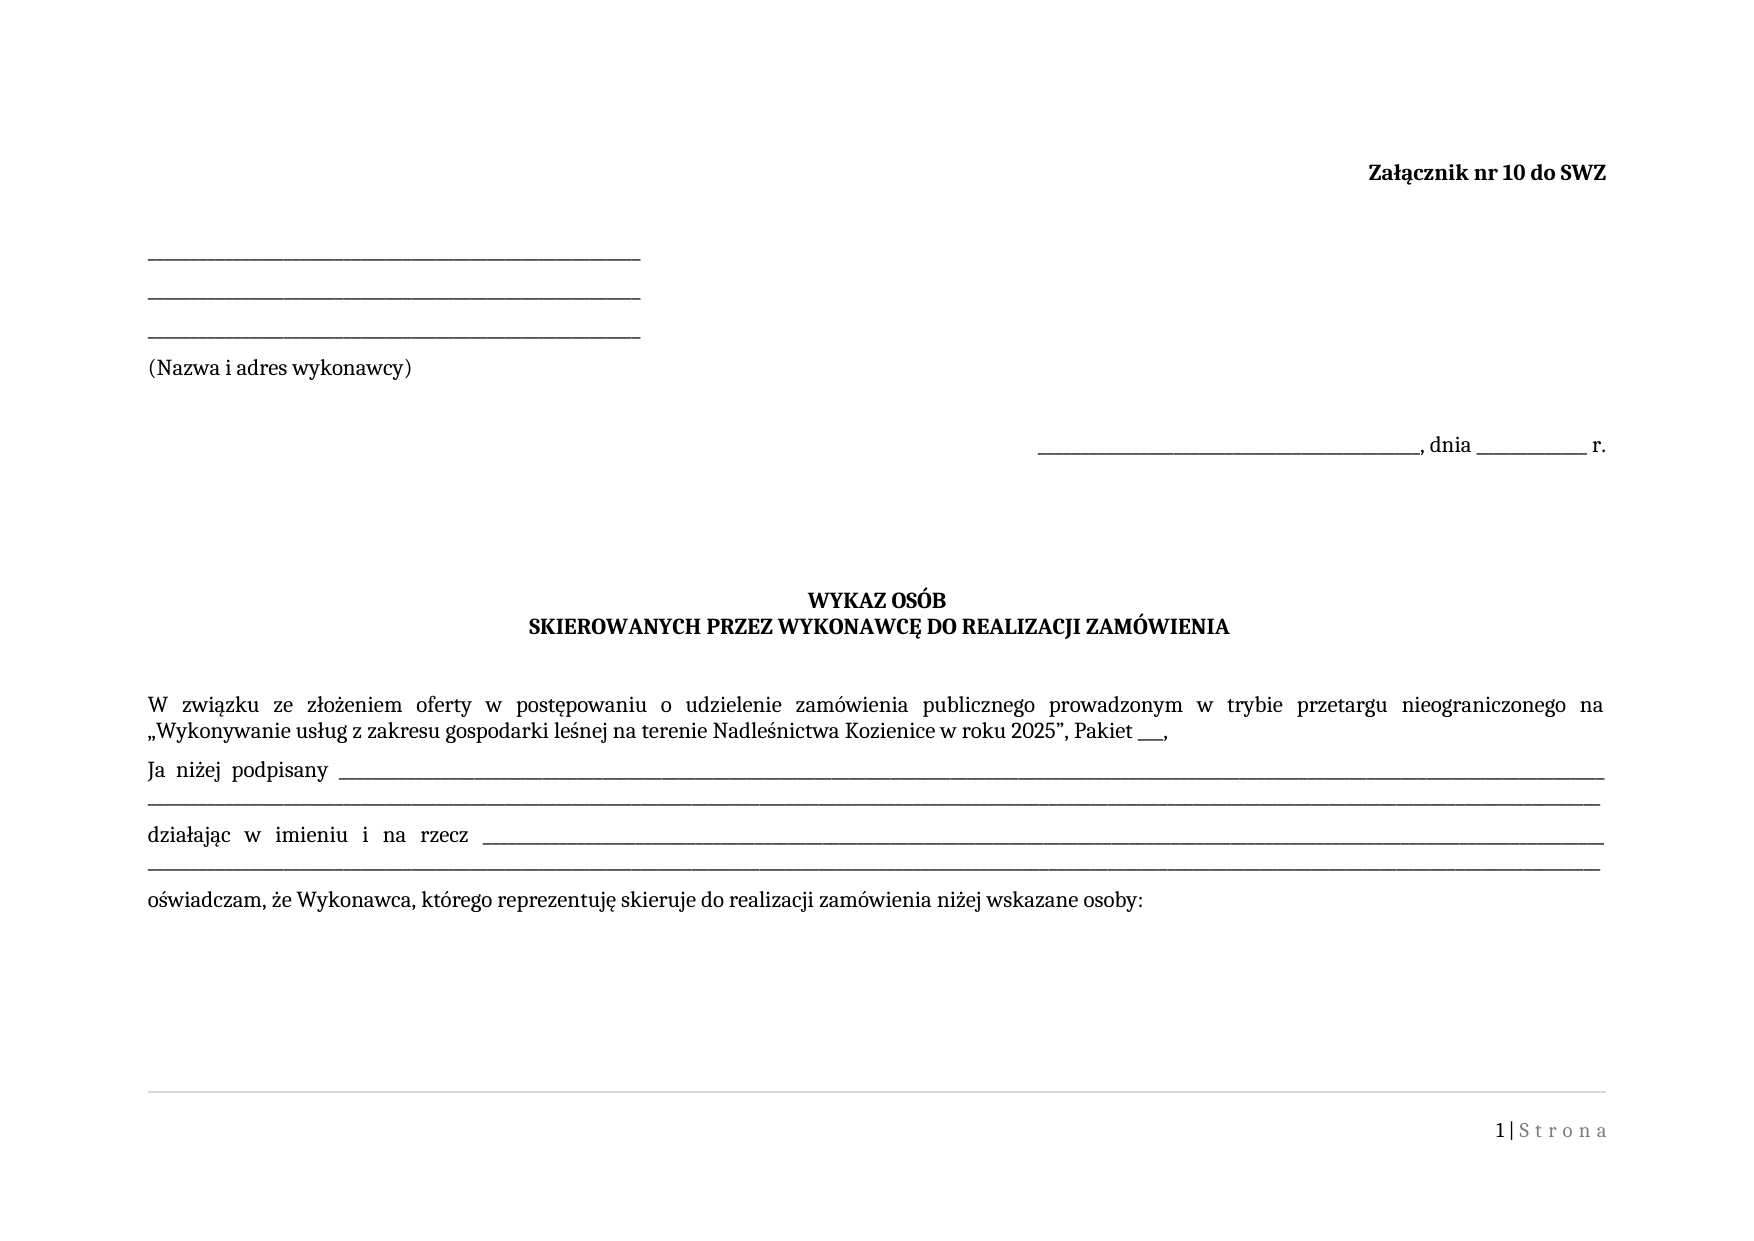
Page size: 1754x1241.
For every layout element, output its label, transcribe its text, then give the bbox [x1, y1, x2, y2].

text oświadczam, że Wykonawca, którego reprezentuję skieruje do realizacji zamówienia niżej wskazane osoby: [148, 887, 1606, 913]
text WYKAZ OSÓB SKIEROWANYCH PRZEZ WYKONAWCĘ DO REALIZACJI ZAMÓWIENIA [148, 587, 1606, 640]
text W związku ze złożeniem oferty w postępowaniu o udzielenie zamówienia publicznego prowadzonym w trybie przetargu nieograniczonego na „Wykonywanie usług z zakresu gospodarki leśnej na terenie Nadleśnictwa Kozienice w roku 2025”, Pakiet ___, [148, 692, 1606, 744]
text Ja niżej podpisany _____________________________________________________________________________________________________________________________________________________ ___________________________________________________________________________________________________________________________________________________________________________ [148, 757, 1606, 809]
text __________________________________________________________ [148, 238, 1606, 264]
text Załącznik nr 10 do SWZ [148, 160, 1606, 186]
text __________________________________________________________ [148, 277, 1606, 303]
text działając w imieniu i na rzecz ____________________________________________________________________________________________________________________________________ ___________________________________________________________________________________________________________________________________________________________________________ [148, 822, 1606, 875]
text _____________________________________________, dnia _____________ r. [148, 432, 1606, 458]
text (Nazwa i adres wykonawcy) [148, 354, 1606, 381]
text __________________________________________________________ [148, 316, 1606, 342]
